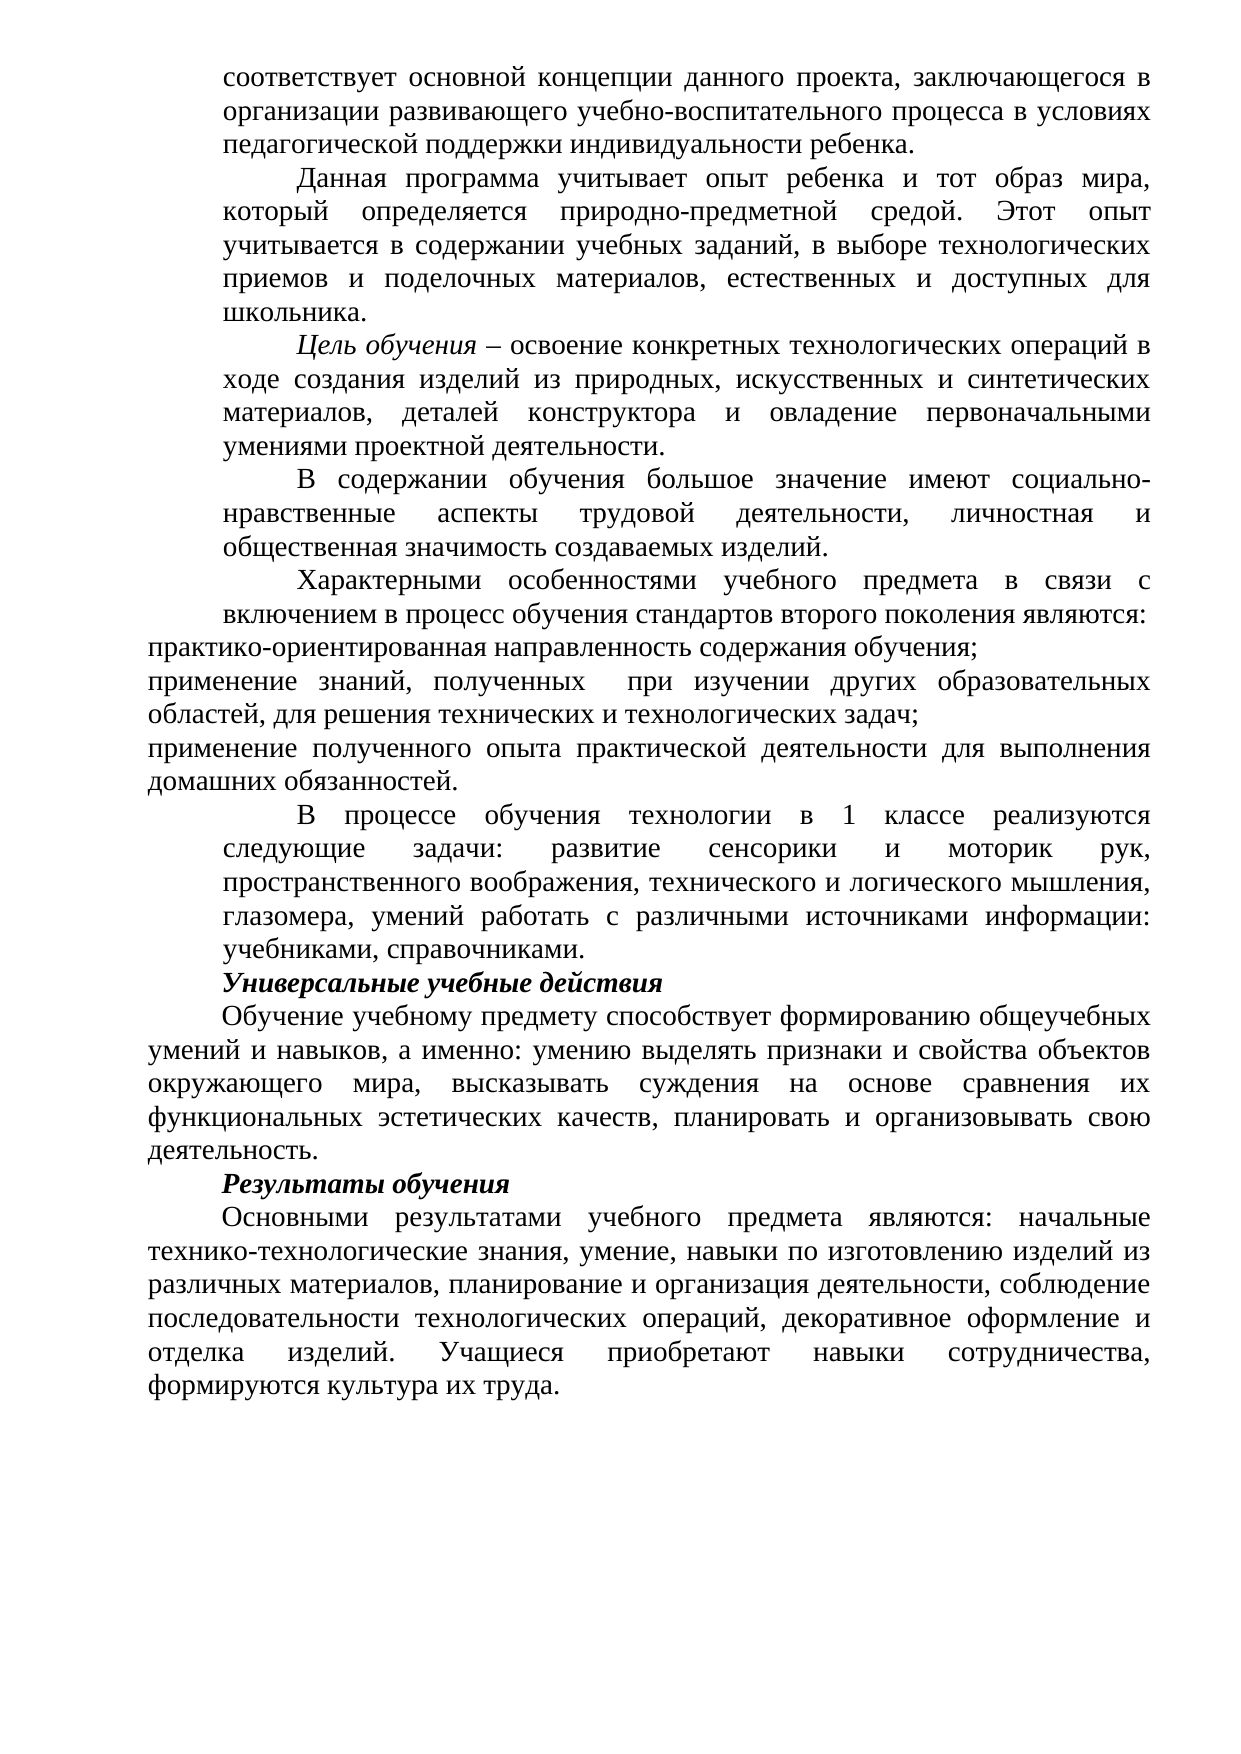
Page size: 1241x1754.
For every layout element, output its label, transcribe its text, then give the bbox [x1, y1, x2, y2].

text В содержании обучения большое значение имеют социально-нравственные аспекты трудовой деятельности, личностная и общественная значимость создаваемых изделий. [223, 462, 1151, 562]
text Результаты обучения [148, 1166, 1151, 1199]
text применение знаний, полученных при изучении других образовательных областей, для решения технических и технологических задач; [148, 663, 1151, 730]
text практико-ориентированная направленность содержания обучения; [148, 629, 1151, 663]
text Основными результатами учебного предмета являются: начальные технико-технологические знания, умение, навыки по изготовлению изделий из различных материалов, планирование и организация деятельности, соблюдение последовательности технологических операций, декоративное оформление и отделка изделий. Учащиеся приобретают навыки сотрудничества, формируются культура их труда. [148, 1199, 1151, 1401]
text Обучение учебному предмету способствует формированию общеучебных умений и навыков, а именно: умению выделять признаки и свойства объектов окружающего мира, высказывать суждения на основе сравнения их функциональных эстетических качеств, планировать и организовывать свою деятельность. [148, 998, 1151, 1166]
text применение полученного опыта практической деятельности для выполнения домашних обязанностей. [148, 730, 1151, 797]
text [223, 59, 1151, 160]
text Данная программа учитывает опыт ребенка и тот образ мира, который определяется природно-предметной средой. Этот опыт учитывается в содержании учебных заданий, в выборе технологических приемов и поделочных материалов, естественных и доступных для школьника. [223, 160, 1151, 327]
text Цель обучения – освоение конкретных технологических операций в ходе создания изделий из природных, искусственных и синтетических материалов, деталей конструктора и овладение первоначальными умениями проектной деятельности. [223, 327, 1151, 462]
text Универсальные учебные действия [148, 965, 1151, 998]
text Характерными особенностями учебного предмета в связи с включением в процесс обучения стандартов второго поколения являются: [223, 562, 1151, 629]
text В процессе обучения технологии в 1 классе реализуются следующие задачи: развитие сенсорики и моторик рук, пространственного воображения, технического и логического мышления, глазомера, умений работать с различными источниками информации: учебниками, справочниками. [223, 797, 1151, 965]
